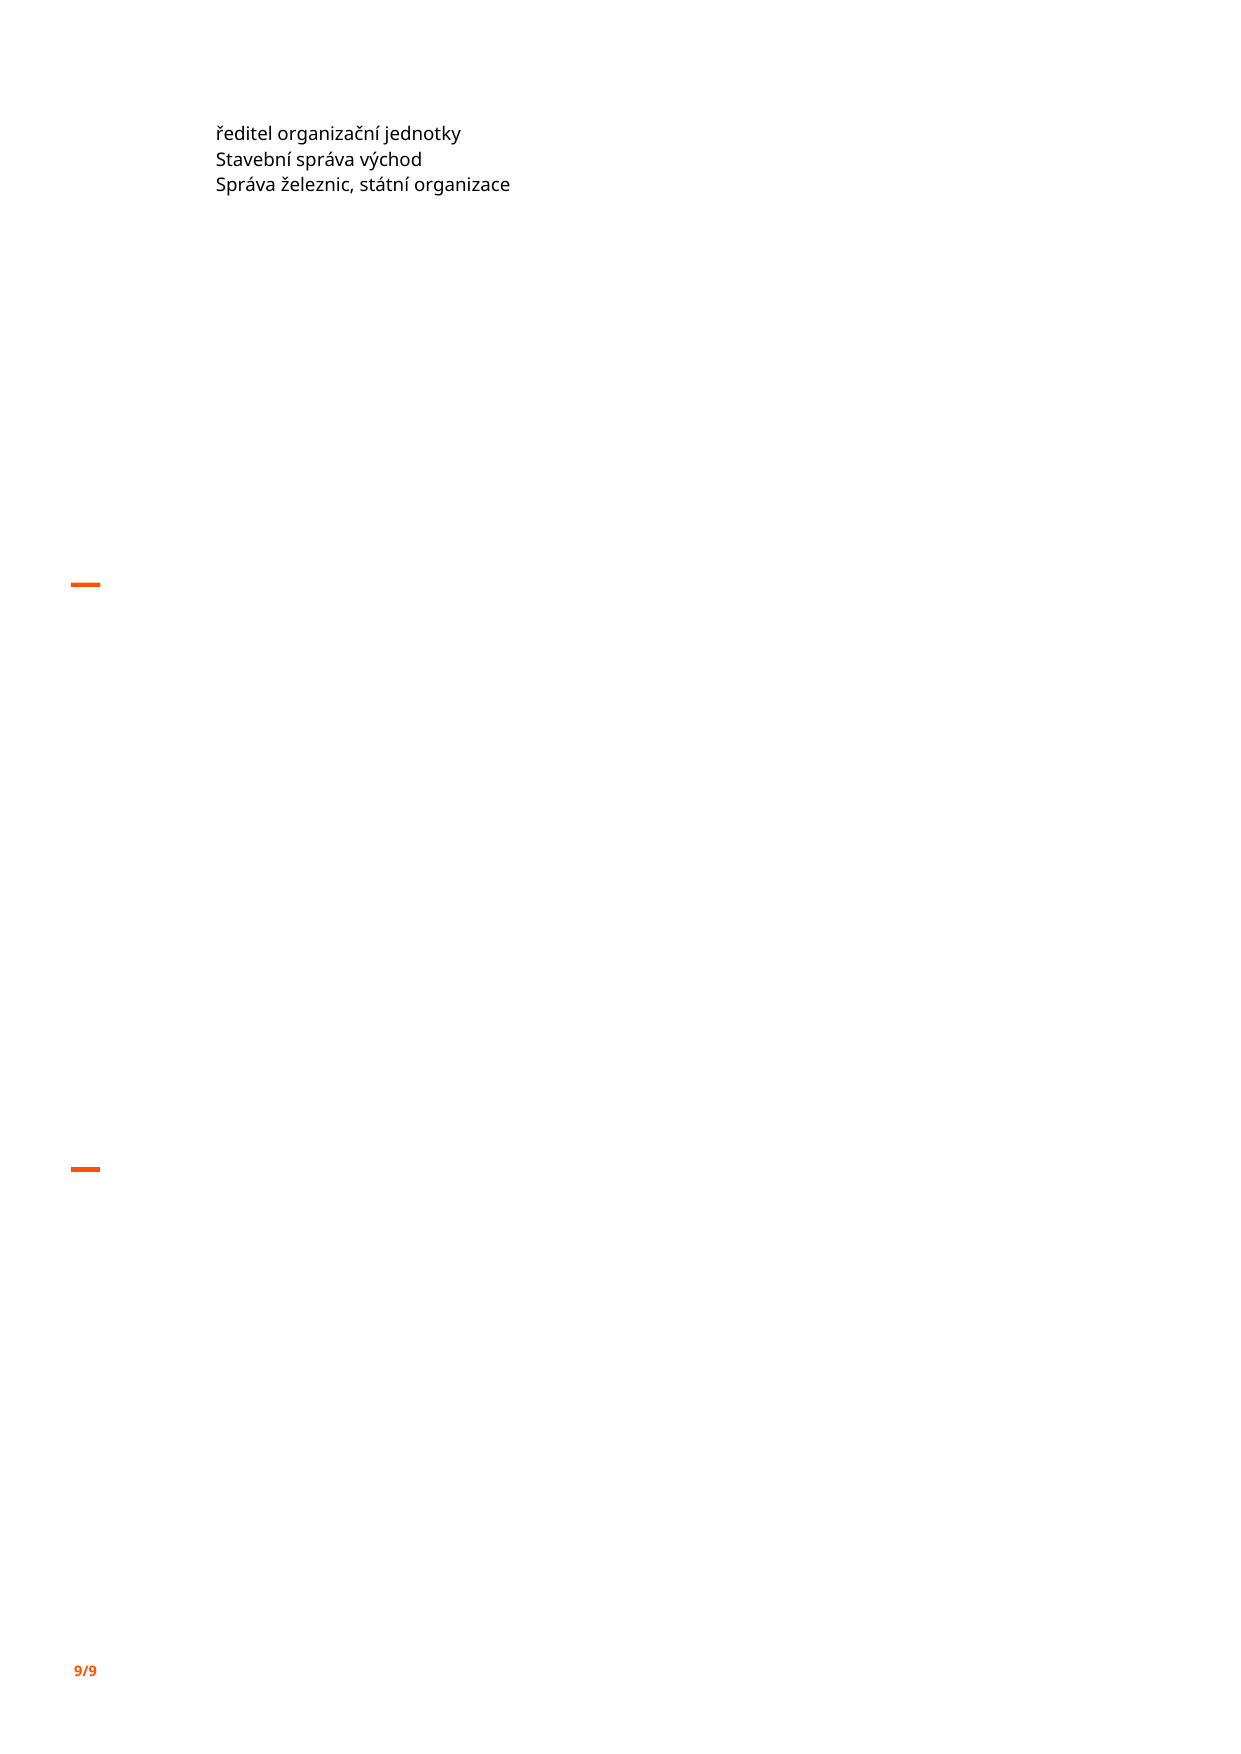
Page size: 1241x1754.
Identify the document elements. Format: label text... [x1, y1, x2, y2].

text Správa železnic, státní organizace [216, 172, 1122, 197]
text ředitel organizační jednotky [216, 121, 1122, 146]
text Stavební správa východ [216, 146, 1122, 172]
